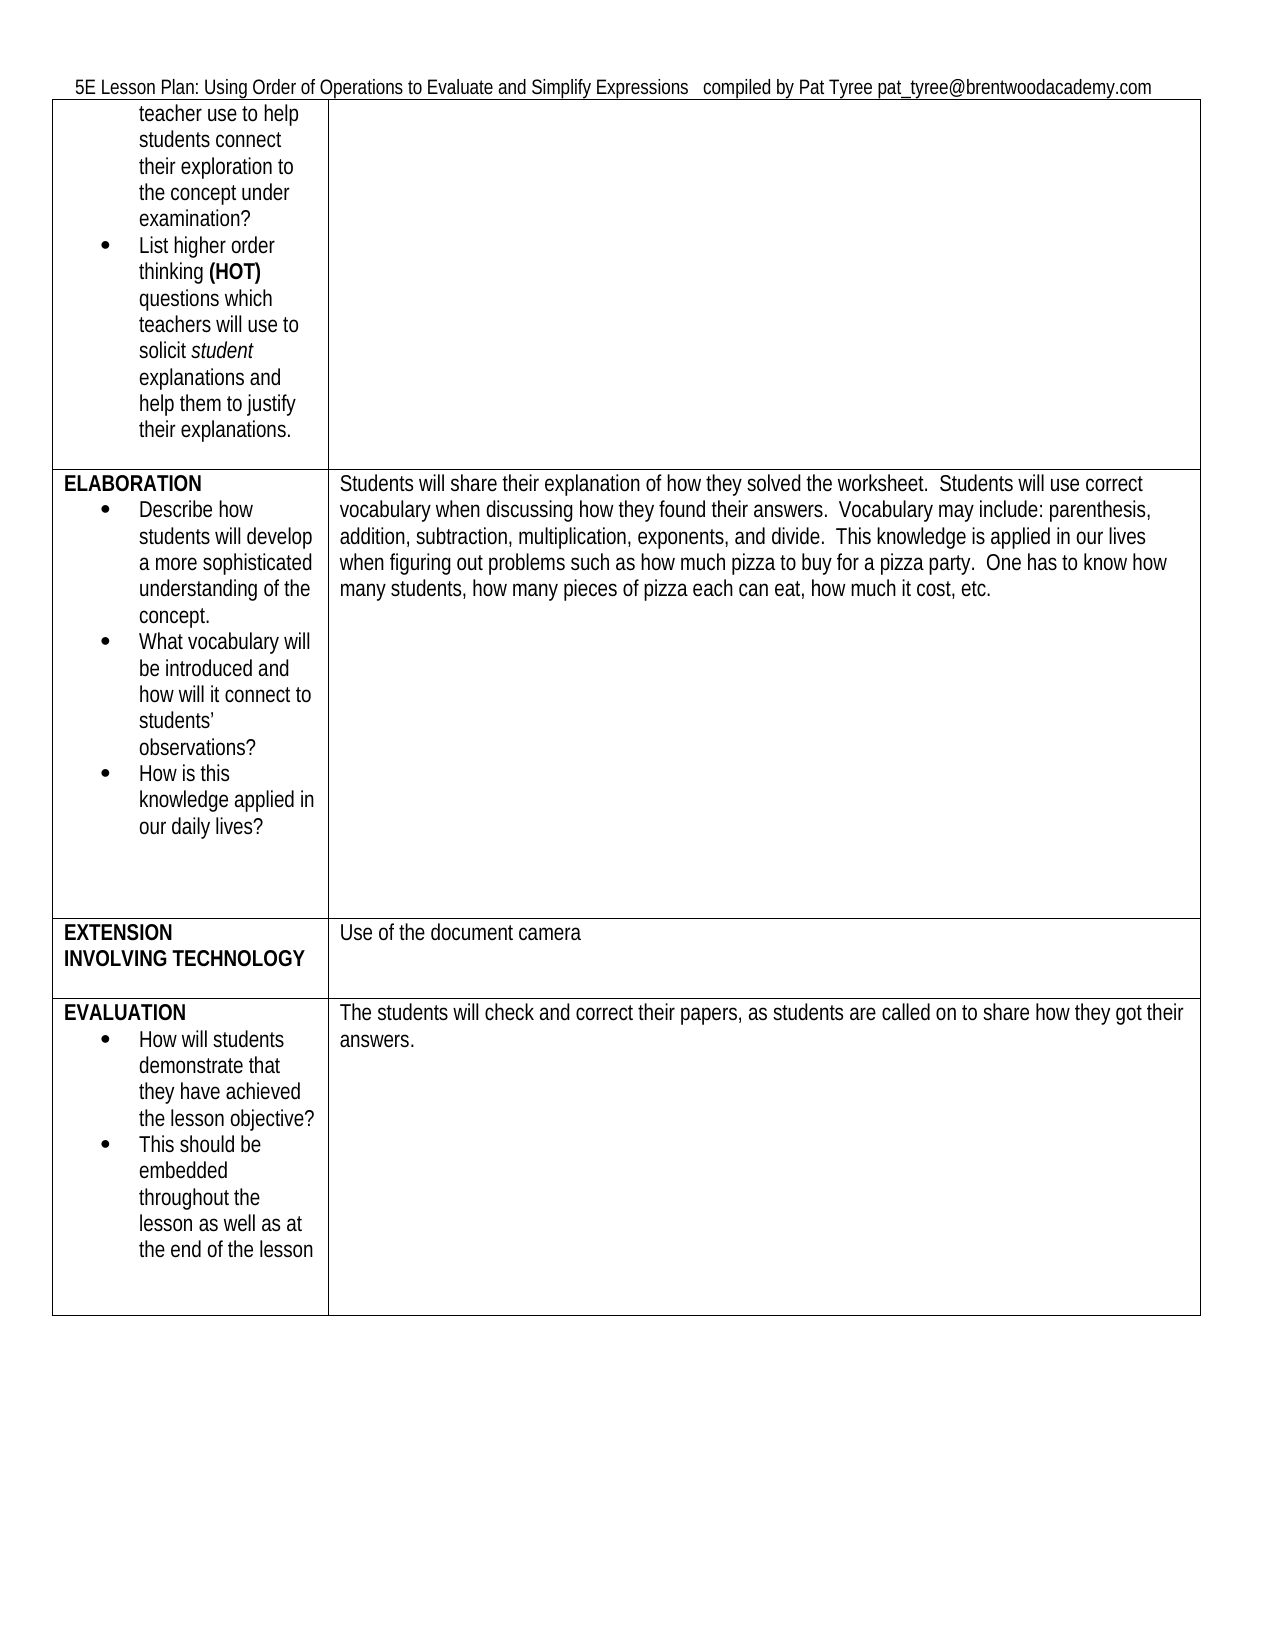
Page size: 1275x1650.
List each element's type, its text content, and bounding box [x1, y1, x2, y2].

table_cell EXTENSION INVOLVING TECHNOLOGY [53, 919, 328, 998]
table_cell ELABORATION Describe how students will develop a more sophisticated understanding of the concept. What vocabulary will be introduced and how will it connect to students’ observations? How is this knowledge applied in our daily lives? [53, 470, 328, 918]
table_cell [329, 100, 1200, 469]
table_cell The students will check and correct their papers, as students are called on to share how they got their answers. [329, 999, 1200, 1315]
table_cell Use of the document camera [329, 919, 1200, 998]
table_cell EVALUATION How will students demonstrate that they have achieved the lesson objective? This should be embedded throughout the lesson as well as at the end of the lesson [53, 999, 328, 1315]
table_cell Students will share their explanation of how they solved the worksheet. Students will use correct vocabulary when discussing how they found their answers. Vocabulary may include: parenthesis, addition, subtraction, multiplication, exponents, and divide. This knowledge is applied in our lives when figuring out problems such as how much pizza to buy for a pizza party. One has to know how many students, how many pieces of pizza each can eat, how much it cost, etc. [329, 470, 1200, 918]
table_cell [53, 100, 328, 469]
